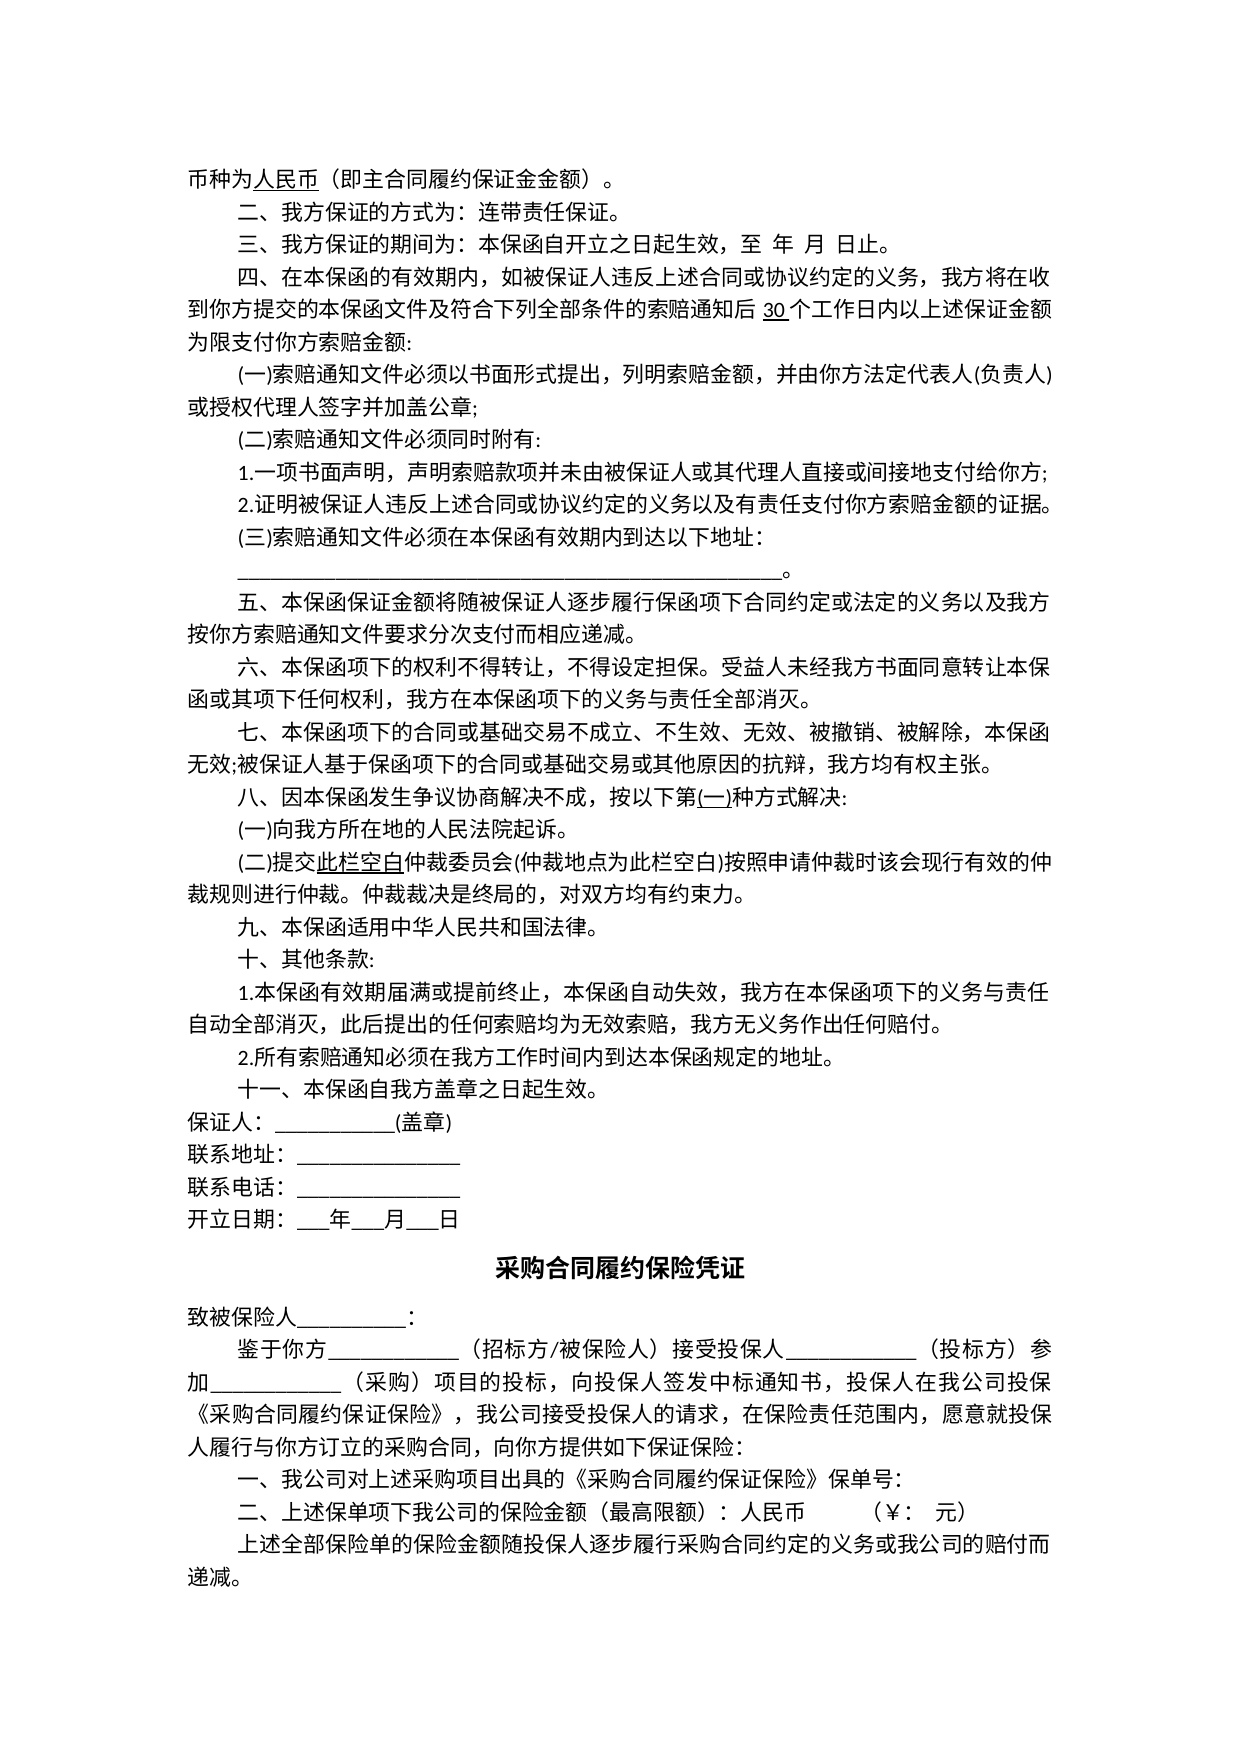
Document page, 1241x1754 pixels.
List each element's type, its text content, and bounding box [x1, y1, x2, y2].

text (二)索赔通知文件必须同时附有: [187, 422, 1053, 454]
text 致被保险人__________： [187, 1299, 1053, 1332]
text 1.本保函有效期届满或提前终止，本保函自动失效，我方在本保函项下的义务与责任自动全部消灭，此后提出的任何索赔均为无效索赔，我方无义务作出任何赔付。 [187, 974, 1053, 1039]
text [187, 162, 1053, 194]
text 2.所有索赔通知必须在我方工作时间内到达本保函规定的地址。 [187, 1039, 1053, 1072]
text 开立日期：___年___月___日 [187, 1202, 1053, 1234]
text 1.一项书面声明，声明索赔款项并未由被保证人或其代理人直接或间接地支付给你方; [187, 454, 1053, 487]
text (一)向我方所在地的人民法院起诉。 [187, 812, 1053, 844]
text 联系地址：_______________ [187, 1137, 1053, 1169]
text (三)索赔通知文件必须在本保函有效期内到达以下地址： [187, 519, 1053, 552]
text __________________________________________________。 [187, 552, 1053, 584]
text 上述全部保险单的保险金额随投保人逐步履行采购合同约定的义务或我公司的赔付而递减。 [187, 1527, 1053, 1592]
text 一、我公司对上述采购项目出具的《采购合同履约保证保险》保单号： [187, 1462, 1053, 1494]
text 二、上述保单项下我公司的保险金额（最高限额）：人民币 （￥： 元） [187, 1494, 1053, 1527]
text 六、本保函项下的权利不得转让，不得设定担保。受益人未经我方书面同意转让本保函或其项下任何权利，我方在本保函项下的义务与责任全部消灭。 [187, 649, 1053, 714]
text 采购合同履约保险凭证 [187, 1234, 1053, 1299]
text 五、本保函保证金额将随被保证人逐步履行保函项下合同约定或法定的义务以及我方按你方索赔通知文件要求分次支付而相应递减。 [187, 584, 1053, 649]
text 九、本保函适用中华人民共和国法律。 [187, 909, 1053, 942]
text 十一、本保函自我方盖章之日起生效。 [187, 1072, 1053, 1104]
text 联系电话：_______________ [187, 1169, 1053, 1202]
text 二、我方保证的方式为：连带责任保证。 [187, 194, 1053, 227]
text (二)提交此栏空白仲裁委员会(仲裁地点为此栏空白)按照申请仲裁时该会现行有效的仲裁规则进行仲裁。仲裁裁决是终局的，对双方均有约束力。 [187, 844, 1053, 909]
text 七、本保函项下的合同或基础交易不成立、不生效、无效、被撤销、被解除，本保函无效;被保证人基于保函项下的合同或基础交易或其他原因的抗辩，我方均有权主张。 [187, 714, 1053, 779]
text 八、因本保函发生争议协商解决不成，按以下第(一)种方式解决: [187, 779, 1053, 812]
text 鉴于你方____________（招标方/被保险人）接受投保人____________（投标方）参加____________（采购）项目的投标，向投保人签发中标通知书，投保人在我公司投保《采购合同履约保证保险》，我公司接受投保人的请求，在保险责任范围内，愿意就投保人履行与你方订立的采购合同，向你方提供如下保证保险： [187, 1332, 1053, 1462]
text 十、其他条款: [187, 942, 1053, 974]
text 保证人：___________(盖章) [187, 1104, 1053, 1137]
text (一)索赔通知文件必须以书面形式提出，列明索赔金额，并由你方法定代表人(负责人)或授权代理人签字并加盖公章; [187, 357, 1053, 422]
text 四、在本保函的有效期内，如被保证人违反上述合同或协议约定的义务，我方将在收到你方提交的本保函文件及符合下列全部条件的索赔通知后30个工作日内以上述保证金额为限支付你方索赔金额: [187, 259, 1053, 357]
text 2.证明被保证人违反上述合同或协议约定的义务以及有责任支付你方索赔金额的证据。 [187, 487, 1053, 519]
text 三、我方保证的期间为：本保函自开立之日起生效，至 年 月 日止。 [187, 227, 1053, 259]
